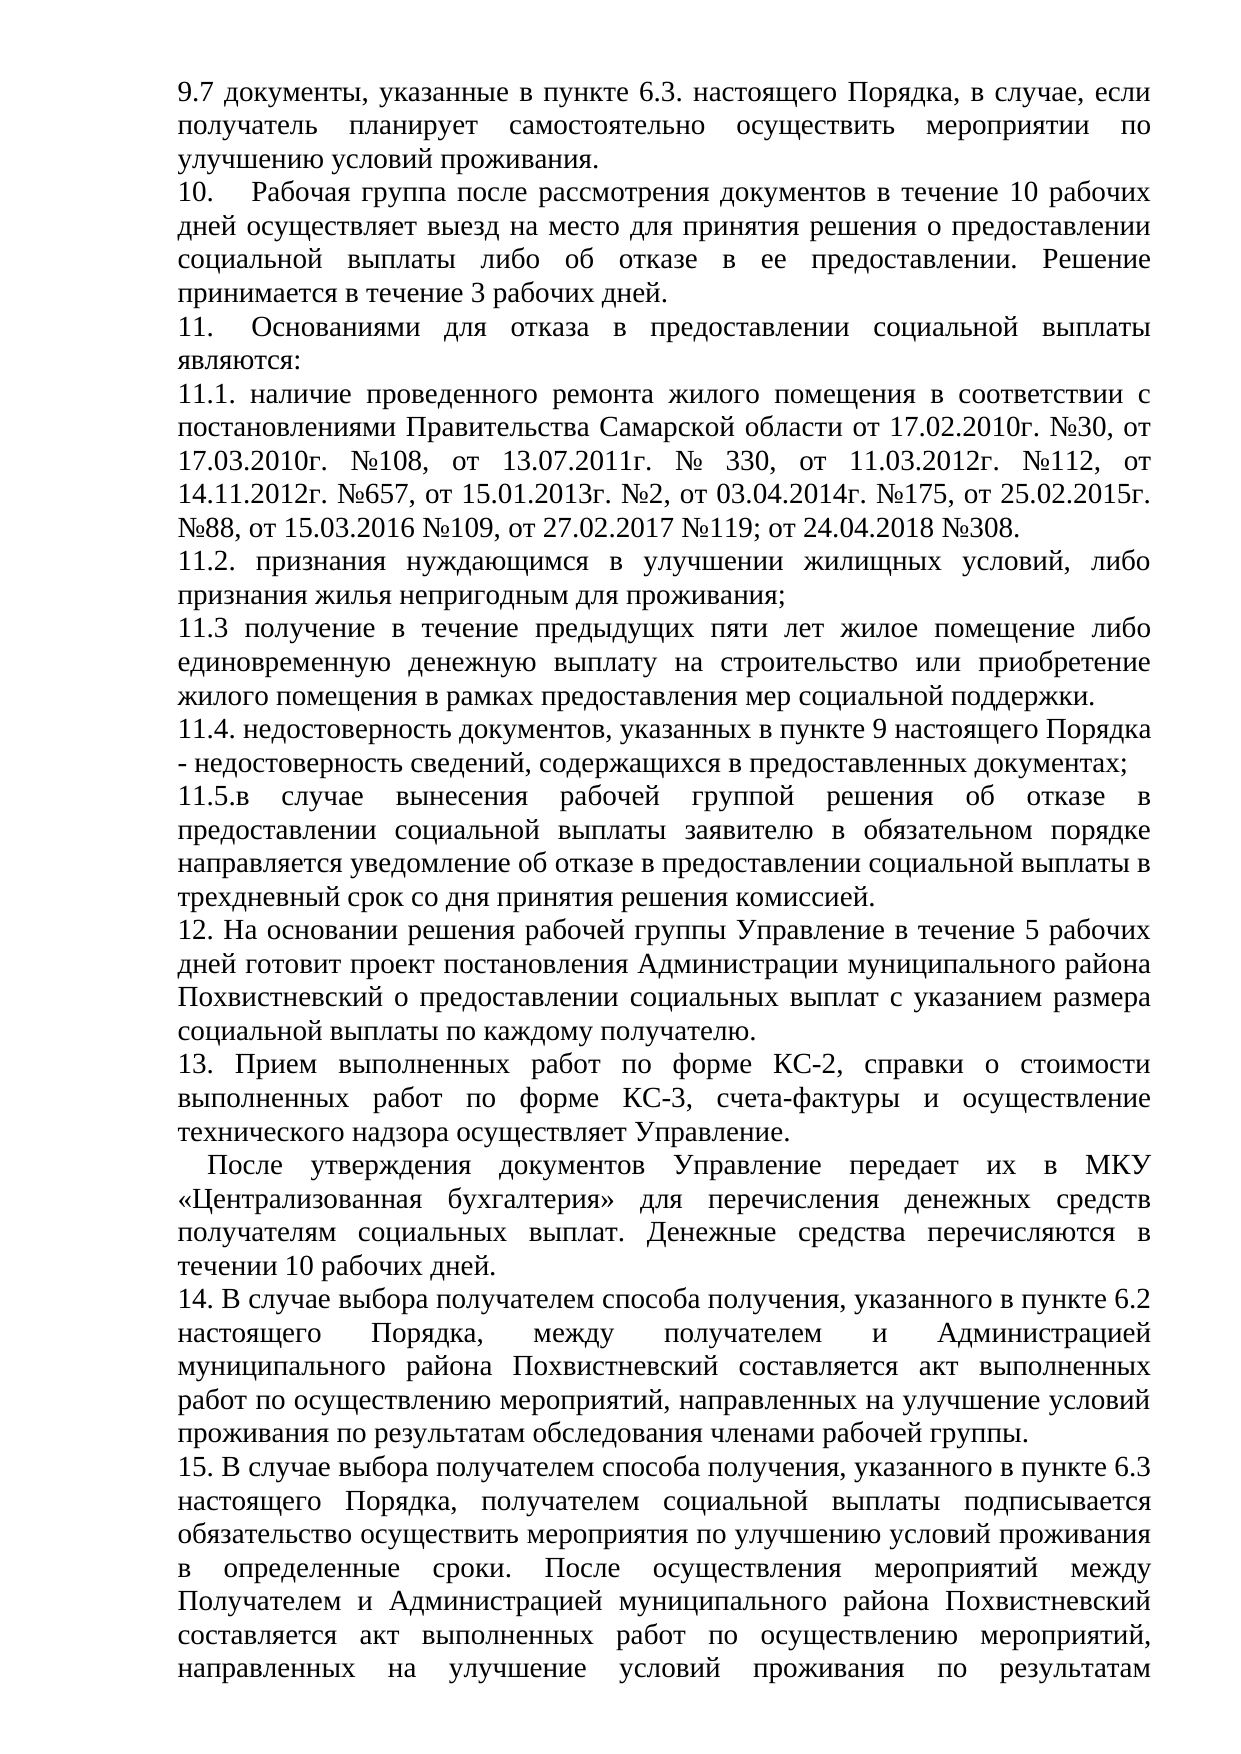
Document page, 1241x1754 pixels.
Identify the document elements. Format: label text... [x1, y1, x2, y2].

list 13. Прием выполненных работ по форме КС-2, справки о стоимости выполненных работ по форме КС-3, счета-фактуры и осуществление технического надзора осуществляет Управление. [177, 1047, 1152, 1147]
list 11.1. наличие проведенного ремонта жилого помещения в соответствии с постановлениями Правительства Самарской области от 17.02.2010г. №30, от 17.03.2010г. №108, от 13.07.2011г. № 330, от 11.03.2012г. №112, от 14.11.2012г. №657, от 15.01.2013г. №2, от 03.04.2014г. №175, от 25.02.2015г. №88, от 15.03.2016 №109, от 27.02.2017 №119; от 24.04.2018 №308. [177, 376, 1152, 543]
list 9.7 документы, указанные в пункте 6.3. настоящего Порядка, в случае, если получатель планирует самостоятельно осуществить мероприятии по улучшению условий проживания. [177, 74, 1152, 174]
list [177, 1449, 1152, 1684]
list - недостоверность сведений, содержащихся в предоставленных документах; [177, 745, 1152, 778]
list Рабочая группа после рассмотрения документов в течение 10 рабочих дней осуществляет выезд на место для принятия решения о предоставлении социальной выплаты либо об отказе в ее предоставлении. Решение принимается в течение 3 рабочих дней. [177, 174, 1152, 309]
list Основаниями для отказа в предоставлении социальной выплаты являются: [177, 309, 1152, 376]
list 11.4. недостоверность документов, указанных в пункте 9 настоящего Порядка [177, 711, 1152, 745]
list 11.2. признания нуждающимся в улучшении жилищных условий, либо признания жилья непригодным для проживания; [177, 543, 1152, 611]
list 11.5.в случае вынесения рабочей группой решения об отказе в предоставлении социальной выплаты заявителю в обязательном порядке направляется уведомление об отказе в предоставлении социальной выплаты в трехдневный срок со дня принятия решения комиссией. [177, 778, 1152, 912]
list 14. В случае выбора получателем способа получения, указанного в пункте 6.2 настоящего Порядка, между получателем и Администрацией муниципального района Похвистневский составляется акт выполненных работ по осуществлению мероприятий, направленных на улучшение условий проживания по результатам обследования членами рабочей группы. [177, 1281, 1152, 1449]
text 11.3 получение в течение предыдущих пяти лет жилое помещение либо единовременную денежную выплату на строительство или приобретение жилого помещения в рамках предоставления мер социальной поддержки. [177, 611, 1152, 711]
list 12. На основании решения рабочей группы Управление в течение 5 рабочих дней готовит проект постановления Администрации муниципального района Похвистневский о предоставлении социальных выплат с указанием размера социальной выплаты по каждому получателю. [177, 912, 1152, 1047]
list После утверждения документов Управление передает их в МКУ «Централизованная бухгалтерия» для перечисления денежных средств получателям социальных выплат. Денежные средства перечисляются в течении 10 рабочих дней. [177, 1147, 1152, 1281]
